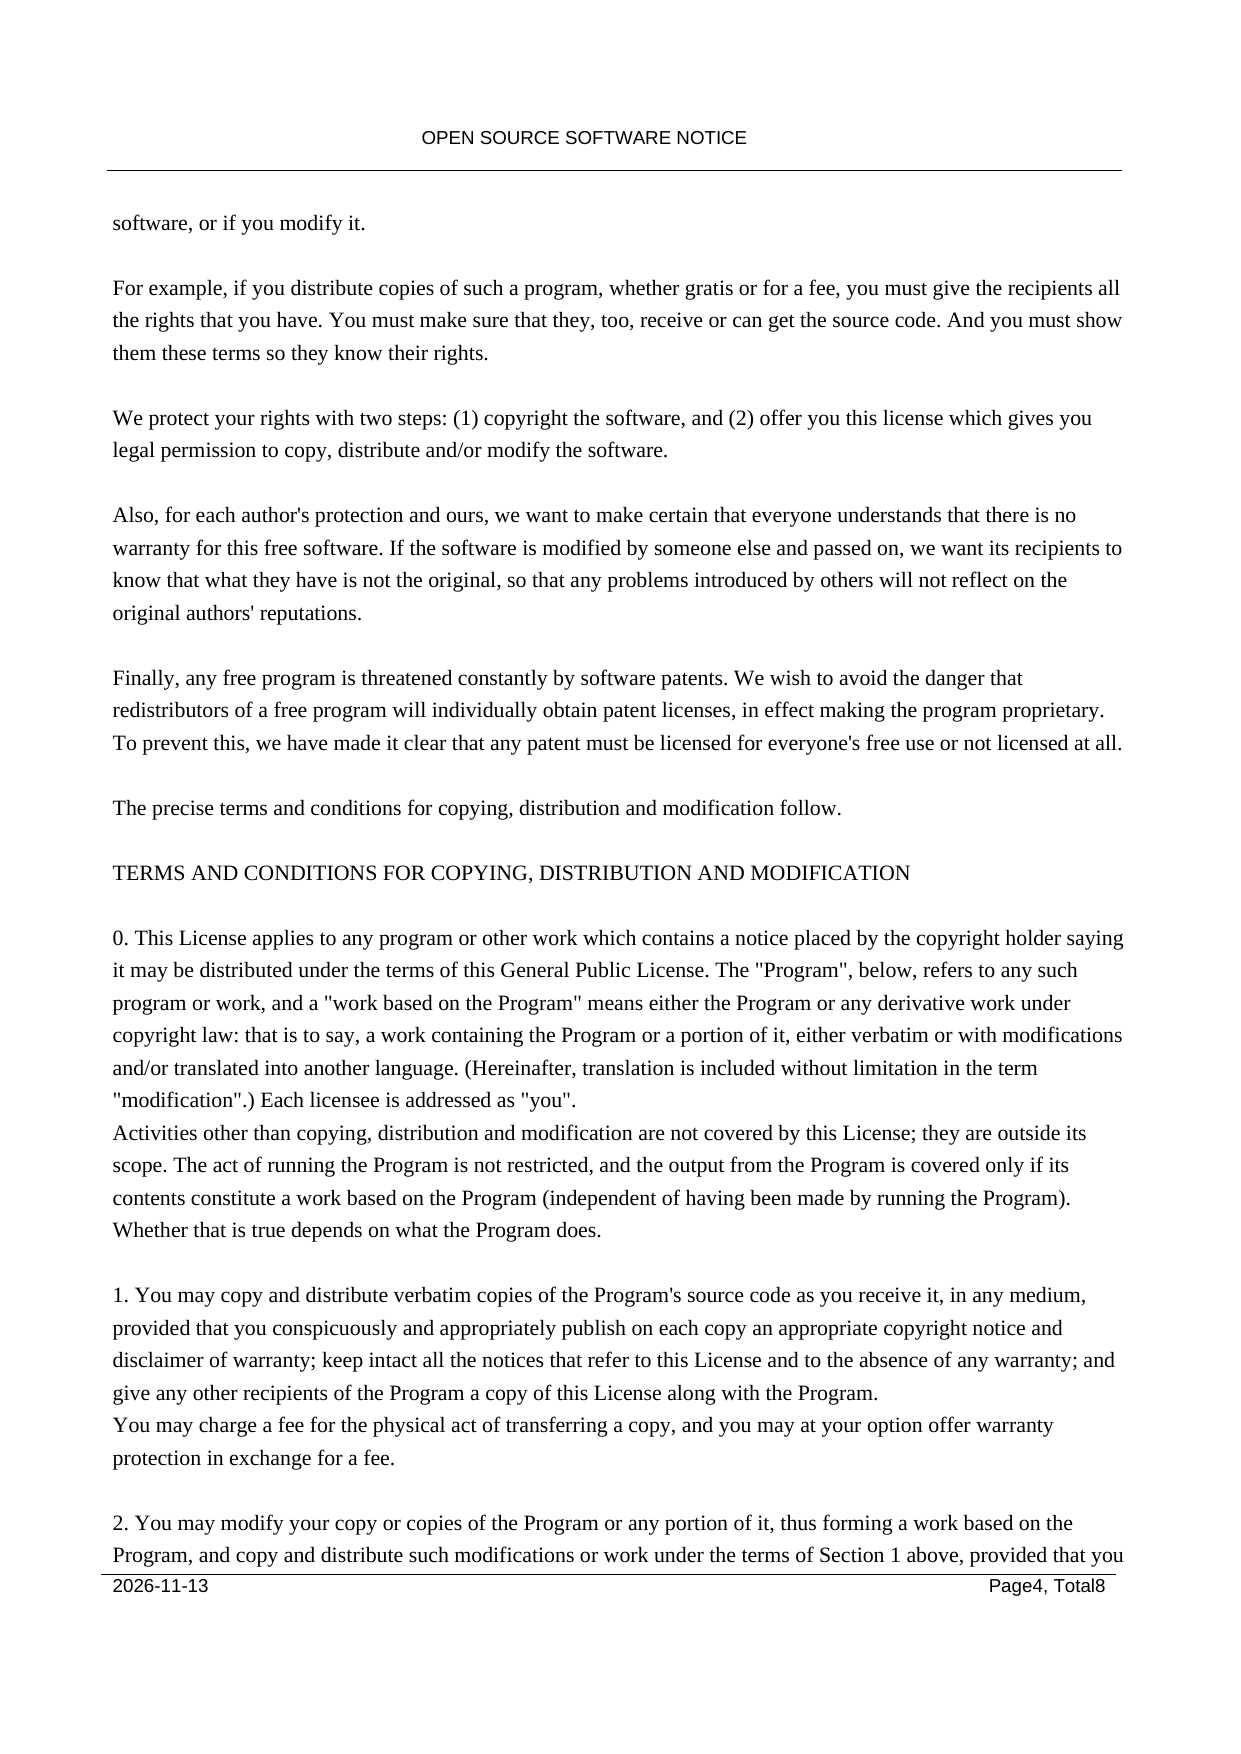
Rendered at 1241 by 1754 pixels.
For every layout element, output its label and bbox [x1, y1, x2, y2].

text [112, 206, 1128, 1571]
